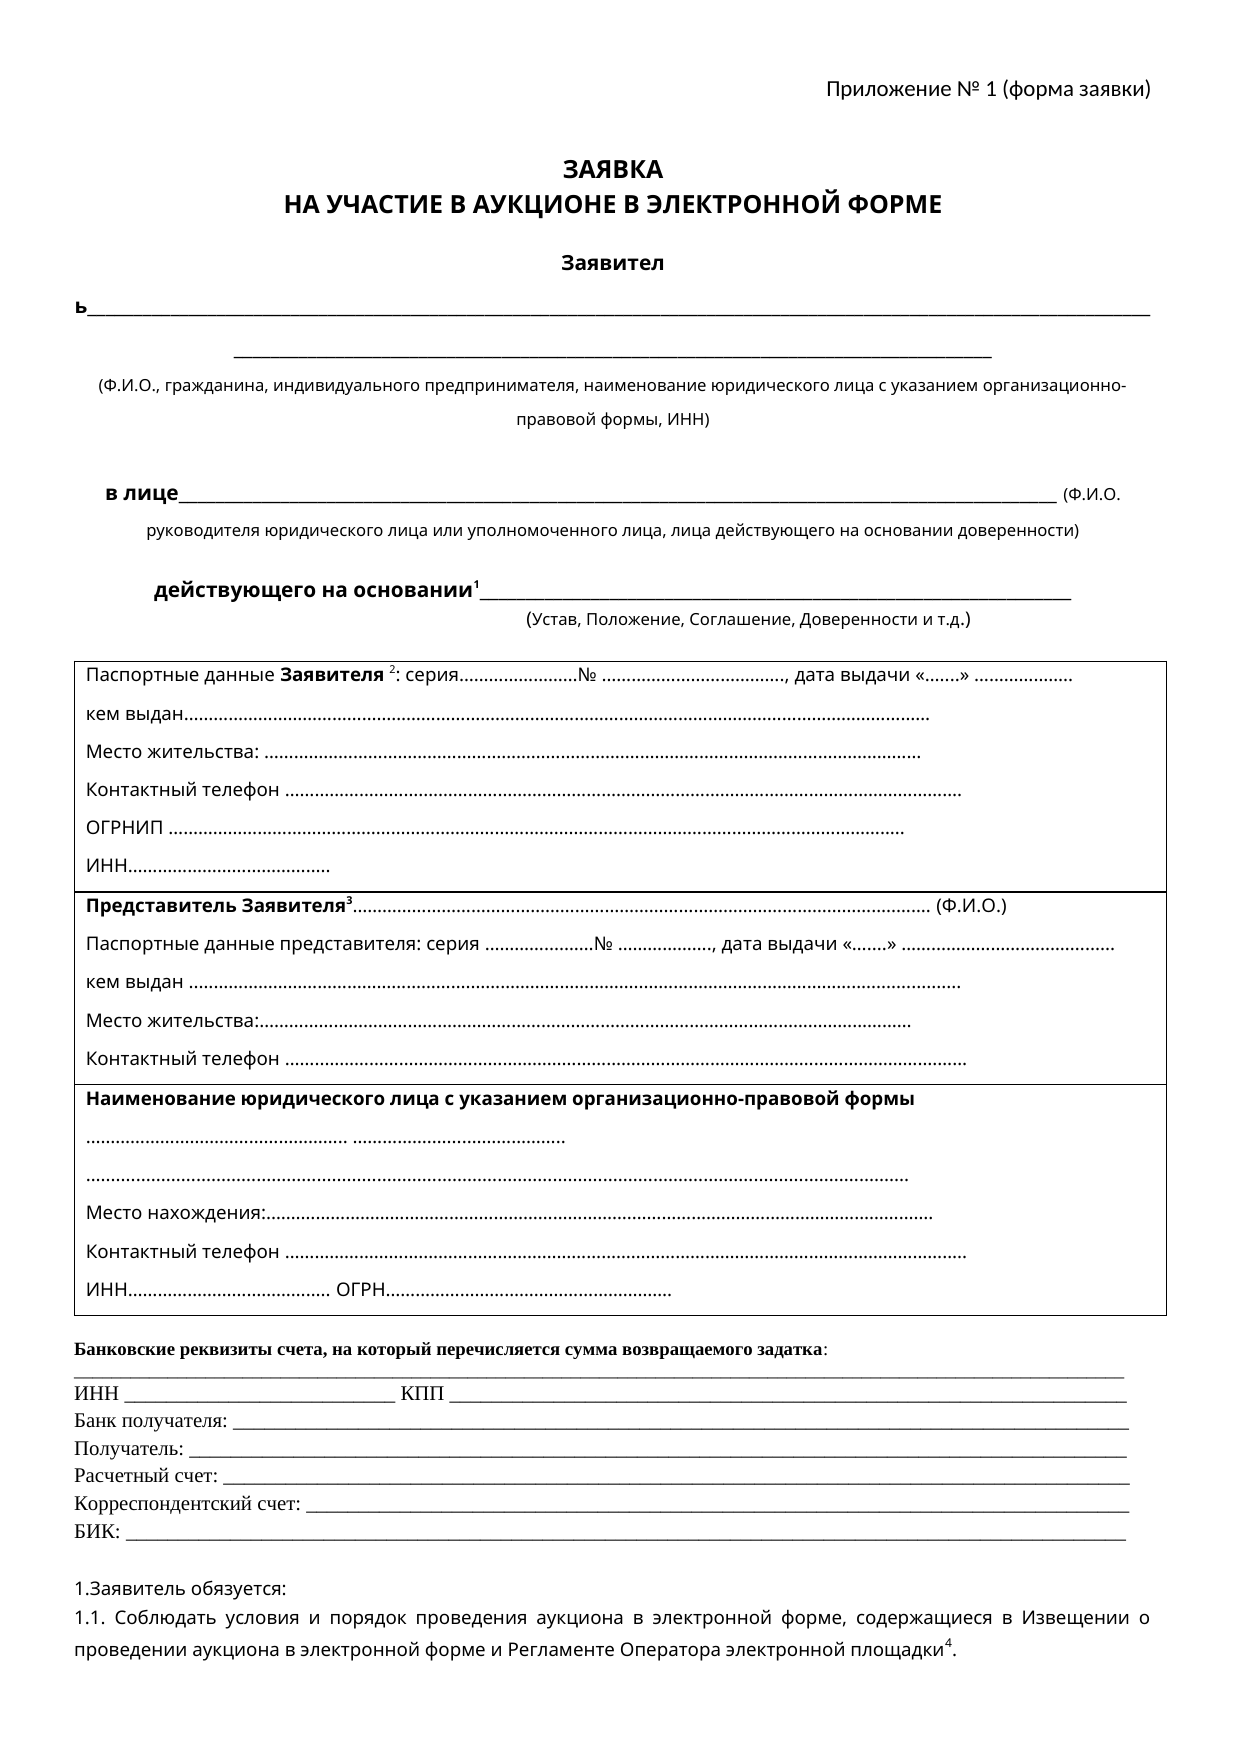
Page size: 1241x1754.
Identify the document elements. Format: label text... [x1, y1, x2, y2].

text Банк получателя: ______________________________________________________________________________________ [74, 1408, 1137, 1432]
text Банковские реквизиты счета, на который перечисляется сумма возвращаемого задатка: [74, 1337, 1137, 1359]
text Заявитель_____________________________________________________________________________________________________________________________________________________________________________________________________ (Ф.И.О., гражданина, индивидуального предпринимателя, наименование юридического лица с указанием организационно-правовой формы, ИНН) [74, 248, 1152, 430]
text 1.Заявитель обязуется: [74, 1546, 1152, 1601]
text Расчетный счет: _______________________________________________________________________________________ [74, 1463, 1137, 1487]
text 1.1. Соблюдать условия и порядок проведения аукциона в электронной форме, содержащиеся в Извещении о проведении аукциона в электронной форме и Регламенте Оператора электронной площадки4. [74, 1605, 1152, 1663]
text Получатель: __________________________________________________________________________________________ [74, 1436, 1137, 1460]
text ИНН __________________________ КПП _________________________________________________________________ [74, 1381, 1137, 1404]
table_header Паспортные данные Заявителя 2: серия……………………№ ………………………………., дата выдачи «…....» ……………….. кем выдан………………………………………………………….………………………………………………………………………… Место жительства: ……………………………………………………………….…………………………………………………… Контактный телефон ……………………….………………………………………………………………………………………………. ОГРНИП ………………………………………………………………………………………………………………………………….. ИНН………………………………….. [75, 662, 1166, 891]
text ЗАЯВКА [74, 152, 1152, 186]
text БИК: ________________________________________________________________________________________________ [74, 1518, 1137, 1543]
text НА УЧАСТИЕ В АУКЦИОНЕ В ЭЛЕКТРОННОЙ ФОРМЕ [74, 186, 1152, 248]
table_cell Наименование юридического лица с указанием организационно-правовой формы …………………………………………….. …………….…....………………..…................................................................................................................................................................. Место нахождения:.……………………………………………………………….……………………………………………………. Контактный телефон ……………………….……………………………………………………………………………………………….. ИНН………………………………….. ОГРН…………………………………………………. [75, 1085, 1166, 1315]
text в лице_______________________________________________________________________________________________ (Ф.И.О. руководителя юридического лица или уполномоченного лица, лица действующего на основании доверенности) [74, 441, 1152, 541]
table_cell Представитель Заявителя3………………………………………………………………………………………………..……. (Ф.И.О.) Паспортные данные представителя: серия …………....……№ ………………., дата выдачи «…....» ……...………………...….......... кем выдан ..……………………………………………….……………………………..………………………………………................... Место жительства:…………………………………………………………………………………………………………………… Контактный телефон ……..…………………………………………………………………………………………………………….…… [75, 893, 1166, 1084]
text действующего на основании1________________________________________________________________ (Устав, Положение, Соглашение, Доверенности и т.д.) [74, 552, 1152, 632]
text ________________________________________________________________________________________________________________ [74, 1359, 1137, 1381]
text Корреспондентский счет: _______________________________________________________________________________ [74, 1491, 1137, 1515]
